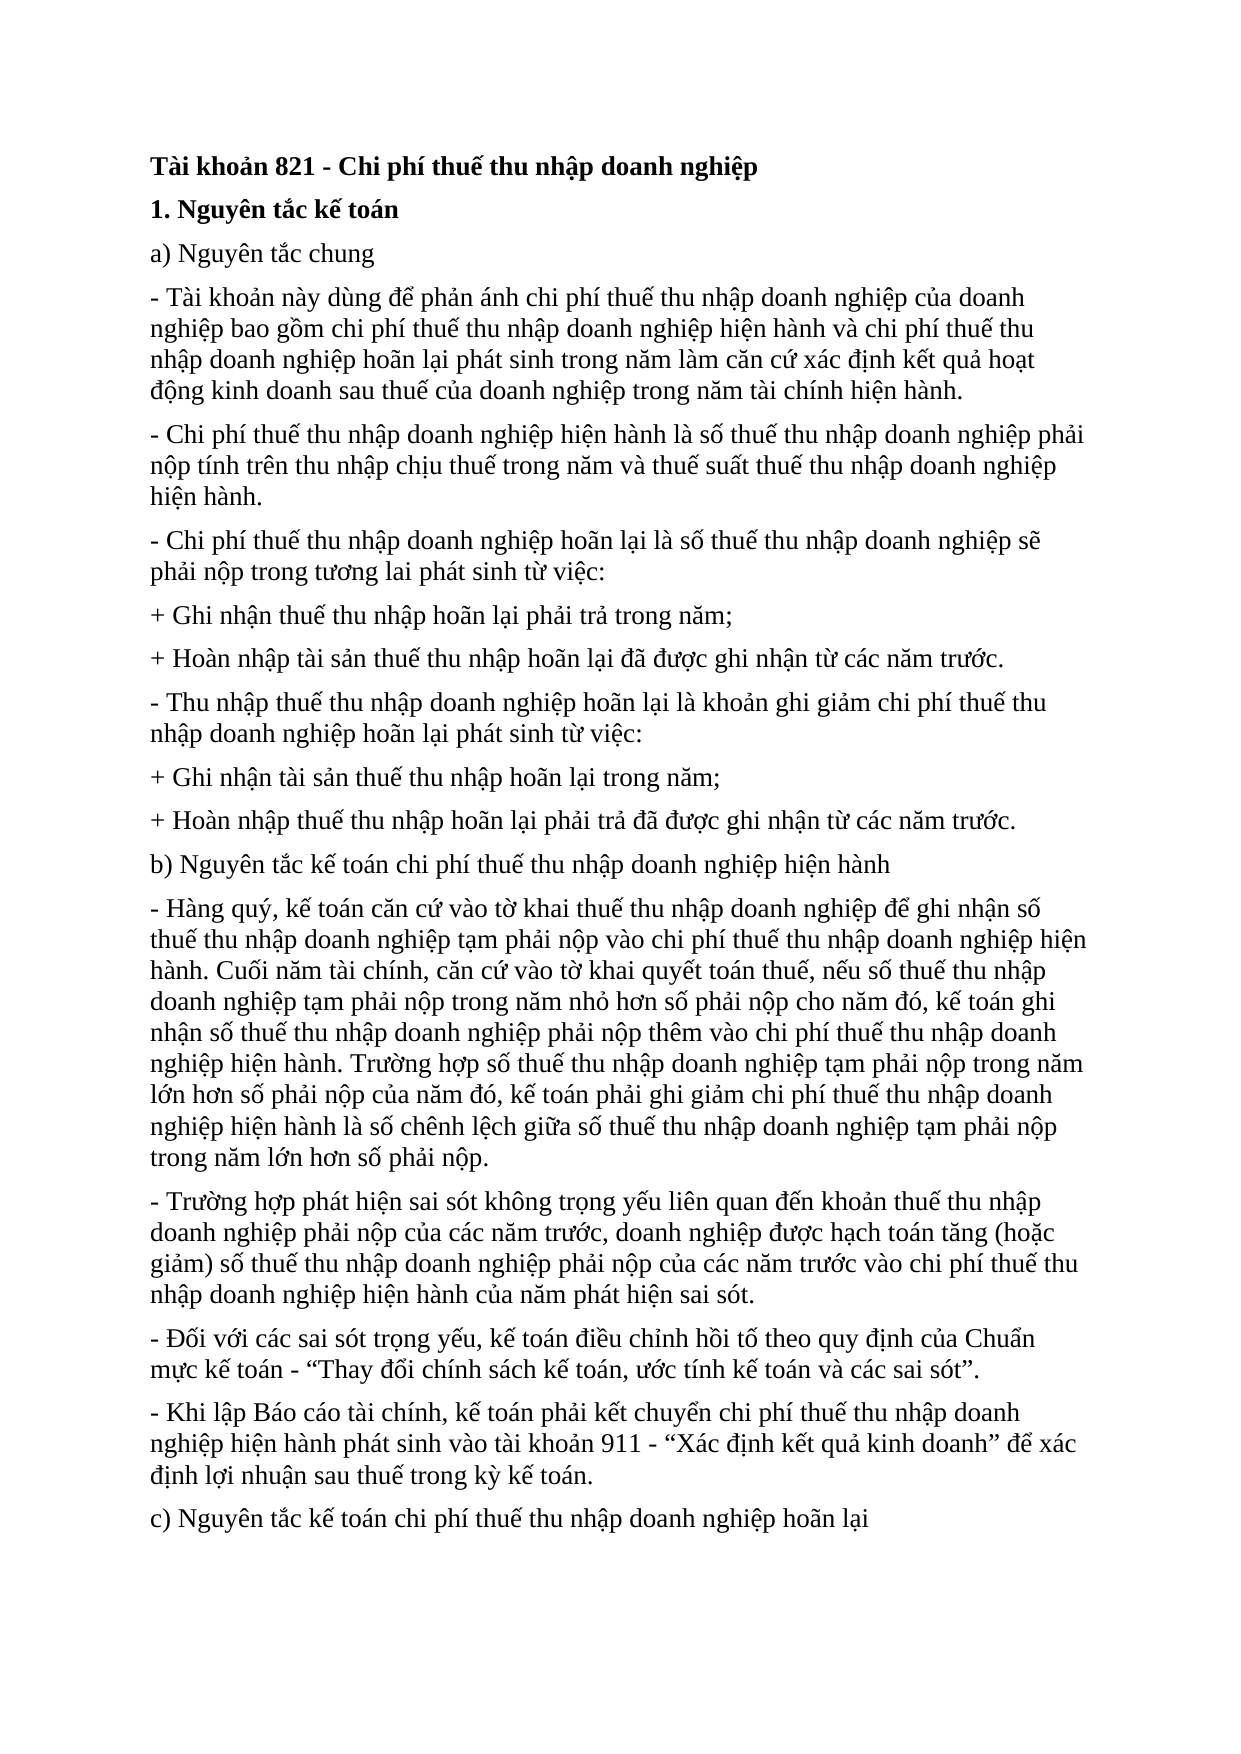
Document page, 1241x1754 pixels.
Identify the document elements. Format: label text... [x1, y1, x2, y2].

text - Chi phí thuế thu nhập doanh nghiệp hoãn lại là số thuế thu nhập doanh nghiệp sẽ phải nộp trong tương lai phát sinh từ việc: [150, 524, 1090, 586]
text - Tài khoản này dùng để phản ánh chi phí thuế thu nhập doanh nghiệp của doanh nghiệp bao gồm chi phí thuế thu nhập doanh nghiệp hiện hành và chi phí thuế thu nhập doanh nghiệp hoãn lại phát sinh trong năm làm căn cứ xác định kết quả hoạt động kinh doanh sau thuế của doanh nghiệp trong năm tài chính hiện hành. [150, 281, 1090, 406]
text - Trường hợp phát hiện sai sót không trọng yếu liên quan đến khoản thuế thu nhập doanh nghiệp phải nộp của các năm trước, doanh nghiệp được hạch toán tăng (hoặc giảm) số thuế thu nhập doanh nghiệp phải nộp của các năm trước vào chi phí thuế thu nhập doanh nghiệp hiện hành của năm phát hiện sai sót. [150, 1184, 1090, 1309]
text - Khi lập Báo cáo tài chính, kế toán phải kết chuyển chi phí thuế thu nhập doanh nghiệp hiện hành phát sinh vào tài khoản 911 - “Xác định kết quả kinh doanh” để xác định lợi nhuận sau thuế trong kỳ kế toán. [150, 1396, 1090, 1490]
text + Ghi nhận thuế thu nhập hoãn lại phải trả trong năm; [150, 599, 1090, 630]
text c) Nguyên tắc kế toán chi phí thuế thu nhập doanh nghiệp hoãn lại [150, 1502, 1090, 1533]
text - Chi phí thuế thu nhập doanh nghiệp hiện hành là số thuế thu nhập doanh nghiệp phải nộp tính trên thu nhập chịu thuế trong năm và thuế suất thuế thu nhập doanh nghiệp hiện hành. [150, 418, 1090, 511]
text + Hoàn nhập thuế thu nhập hoãn lại phải trả đã được ghi nhận từ các năm trước. [150, 804, 1090, 836]
text Tài khoản 821 - Chi phí thuế thu nhập doanh nghiệp [150, 150, 1090, 181]
text - Đối với các sai sót trọng yếu, kế toán điều chỉnh hồi tố theo quy định của Chuẩn mực kế toán - “Thay đổi chính sách kế toán, ước tính kế toán và các sai sót”. [150, 1322, 1090, 1384]
text - Thu nhập thuế thu nhập doanh nghiệp hoãn lại là khoản ghi giảm chi phí thuế thu nhập doanh nghiệp hoãn lại phát sinh từ việc: [150, 686, 1090, 748]
text + Ghi nhận tài sản thuế thu nhập hoãn lại trong năm; [150, 761, 1090, 792]
text b) Nguyên tắc kế toán chi phí thuế thu nhập doanh nghiệp hiện hành [150, 848, 1090, 879]
text 1. Nguyên tắc kế toán [150, 194, 1090, 225]
text + Hoàn nhập tài sản thuế thu nhập hoãn lại đã được ghi nhận từ các năm trước. [150, 642, 1090, 673]
text a) Nguyên tắc chung [150, 237, 1090, 268]
text - Hàng quý, kế toán căn cứ vào tờ khai thuế thu nhập doanh nghiệp để ghi nhận số thuế thu nhập doanh nghiệp tạm phải nộp vào chi phí thuế thu nhập doanh nghiệp hiện hành. Cuối năm tài chính, căn cứ vào tờ khai quyết toán thuế, nếu số thuế thu nhập doanh nghiệp tạm phải nộp trong năm nhỏ hơn số phải nộp cho năm đó, kế toán ghi nhận số thuế thu nhập doanh nghiệp phải nộp thêm vào chi phí thuế thu nhập doanh nghiệp hiện hành. Trường hợp số thuế thu nhập doanh nghiệp tạm phải nộp trong năm lớn hơn số phải nộp của năm đó, kế toán phải ghi giảm chi phí thuế thu nhập doanh nghiệp hiện hành là số chênh lệch giữa số thuế thu nhập doanh nghiệp tạm phải nộp trong năm lớn hơn số phải nộp. [150, 892, 1090, 1172]
